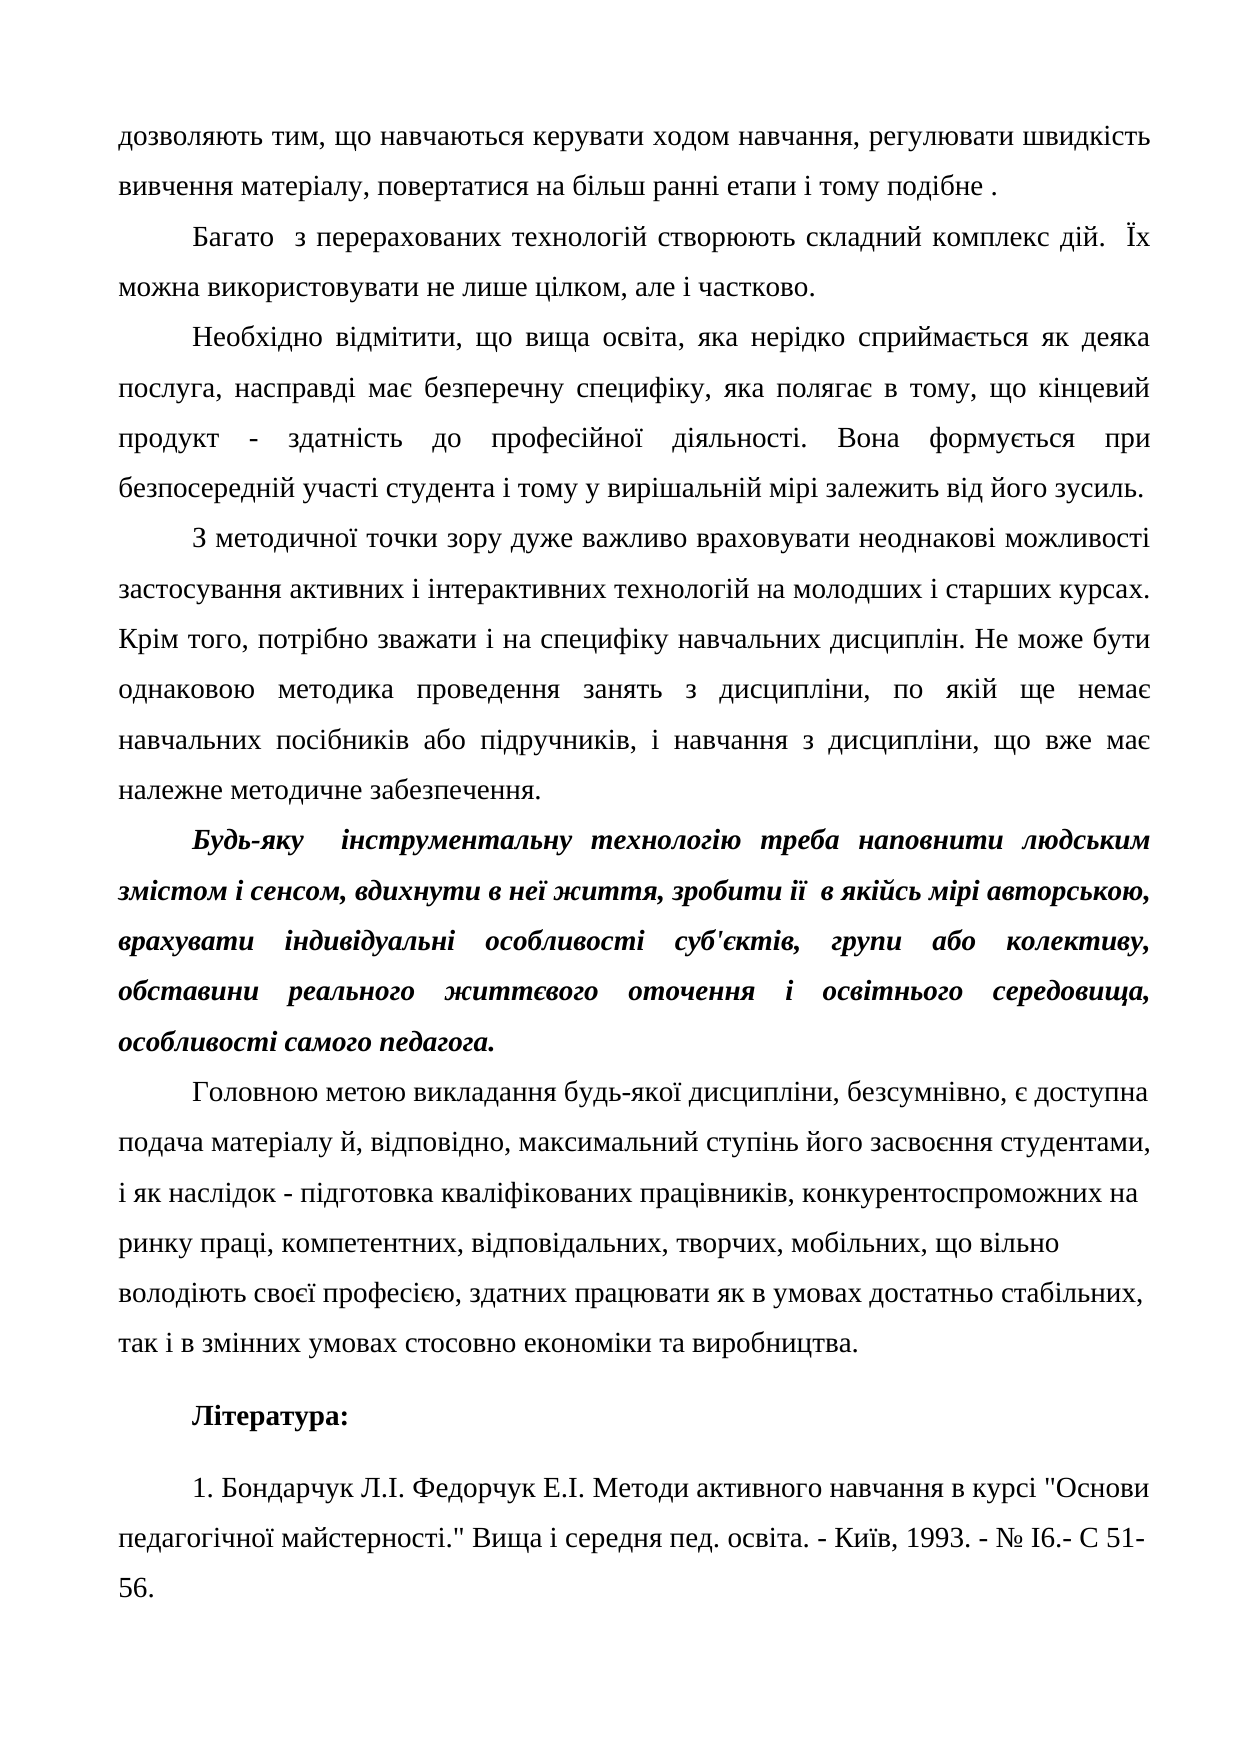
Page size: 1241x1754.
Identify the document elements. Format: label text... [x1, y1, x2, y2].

text 1. Бондарчук Л.І. Федорчук Е.І. Методи активного навчання в курсі "Основи педагогічної майстерності." Вища і середня пед. освіта. - Київ, 1993. - № І6.- С 51-56. [118, 1470, 1152, 1604]
text З методичної точки зору дуже важливо враховувати неоднакові можливості застосування активних і інтерактивних технологій на молодших і старших курсах. Крім того, потрібно зважати і на специфіку навчальних дисциплін. Не може бути однаковою методика проведення занять з дисципліни, по якій ще немає навчальних посібників або підручників, і навчання з дисципліни, що вже має належне методичне забезпечення. [118, 521, 1152, 806]
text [118, 118, 1152, 202]
text Багато з перерахованих технологій створюють складний комплекс дій. Їх можна використовувати не лише цілком, але і частково. [118, 219, 1152, 303]
text Будь-яку інструментальну технологію треба наповнити людським змістом і сенсом, вдихнути в неї життя, зробити ії в якійсь мірі авторською, врахувати індивідуальні особливості суб'єктів, групи або колективу, обставини реального життєвого оточення і освітнього середовища, особливості самого педагога. [118, 822, 1152, 1057]
text Література: [118, 1398, 1152, 1431]
text Необхідно відмітити, що вища освіта, яка нерідко сприймається як деяка послуга, насправді має безперечну специфіку, яка полягає в тому, що кінцевий продукт - здатність до професійної діяльності. Вона формується при безпосередній участі студента і тому у вирішальній мірі залежить від його зусиль. [118, 319, 1152, 504]
text Головною метою викладання будь-якої дисципліни, безсумнівно, є доступна подача матеріалу й, відповідно, максимальний ступінь його засвоєння студентами, і як наслідок - підготовка кваліфікованих працівників, конкурентоспроможних на ринку праці, компетентних, відповідальних, творчих, мобільних, що вільно володіють своєї професією, здатних працювати як в умовах достатньо стабільних, так і в змінних умовах стосовно економіки та виробництва. [118, 1074, 1152, 1359]
